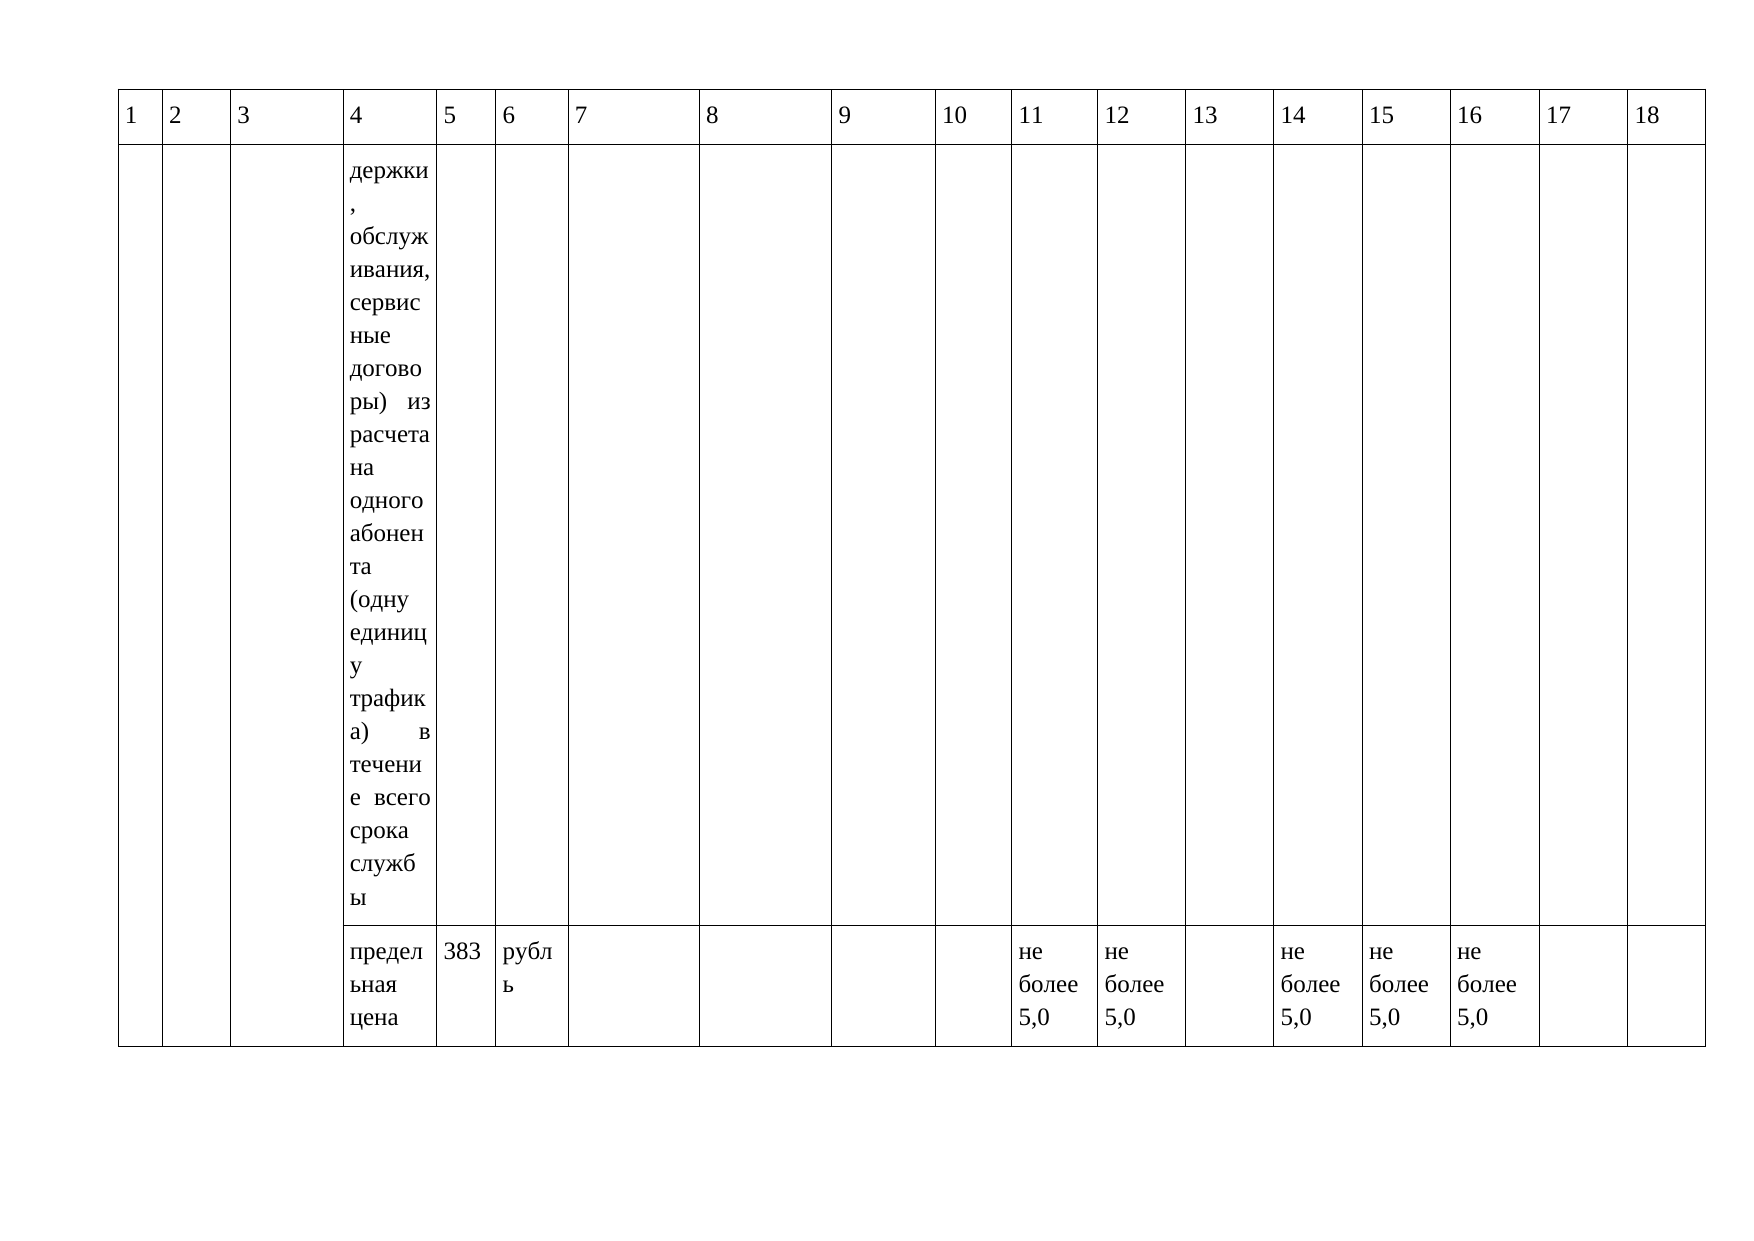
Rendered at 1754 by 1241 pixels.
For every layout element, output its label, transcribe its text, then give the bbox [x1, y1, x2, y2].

table_cell [1540, 926, 1627, 1046]
table_cell [832, 145, 935, 925]
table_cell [344, 145, 436, 925]
table_header 4 [344, 90, 436, 143]
table_cell [832, 926, 935, 1046]
table_header 14 [1274, 90, 1362, 143]
table_cell [700, 926, 831, 1046]
table_cell рубль [496, 926, 568, 1046]
table_cell [1451, 145, 1539, 925]
table_header 16 [1451, 90, 1539, 143]
table_cell предельная цена [344, 926, 436, 1046]
table_header 12 [1098, 90, 1185, 143]
table_header 6 [496, 90, 568, 143]
table_cell [1274, 145, 1362, 925]
table_header 11 [1012, 90, 1097, 143]
table_header 9 [832, 90, 935, 143]
table_header 1 [119, 90, 162, 143]
table_cell [1363, 145, 1450, 925]
table_cell [936, 145, 1011, 925]
table_cell [437, 145, 495, 925]
table_cell не более 5,0 тыс. [1274, 926, 1362, 1046]
table_cell [936, 926, 1011, 1046]
table_cell [1628, 926, 1705, 1046]
table_header 15 [1363, 90, 1450, 143]
table_cell [1186, 145, 1273, 925]
table_header 18 [1628, 90, 1705, 143]
table_header 17 [1540, 90, 1627, 143]
table_cell [1098, 145, 1185, 925]
table_cell [1628, 145, 1705, 925]
table_cell [569, 926, 699, 1046]
table_cell [569, 145, 699, 925]
table_cell 383 [437, 926, 495, 1046]
table_header 10 [936, 90, 1011, 143]
table_cell [1012, 145, 1097, 925]
table_header 2 [163, 90, 230, 143]
table_header 8 [700, 90, 831, 143]
table_header 13 [1186, 90, 1273, 143]
table_cell не более 5,0 тыс. [1098, 926, 1185, 1046]
table_cell не более 5,0 тыс. [1451, 926, 1539, 1046]
table_cell не более 5,0 тыс. [1012, 926, 1097, 1046]
table_header 3 [231, 90, 343, 143]
table_cell [496, 145, 568, 925]
table_cell [700, 145, 831, 925]
table_header 7 [569, 90, 699, 143]
table_header 5 [437, 90, 495, 143]
table_cell [1186, 926, 1273, 1046]
table_cell [1540, 145, 1627, 925]
table_cell не более 5,0 тыс. [1363, 926, 1450, 1046]
